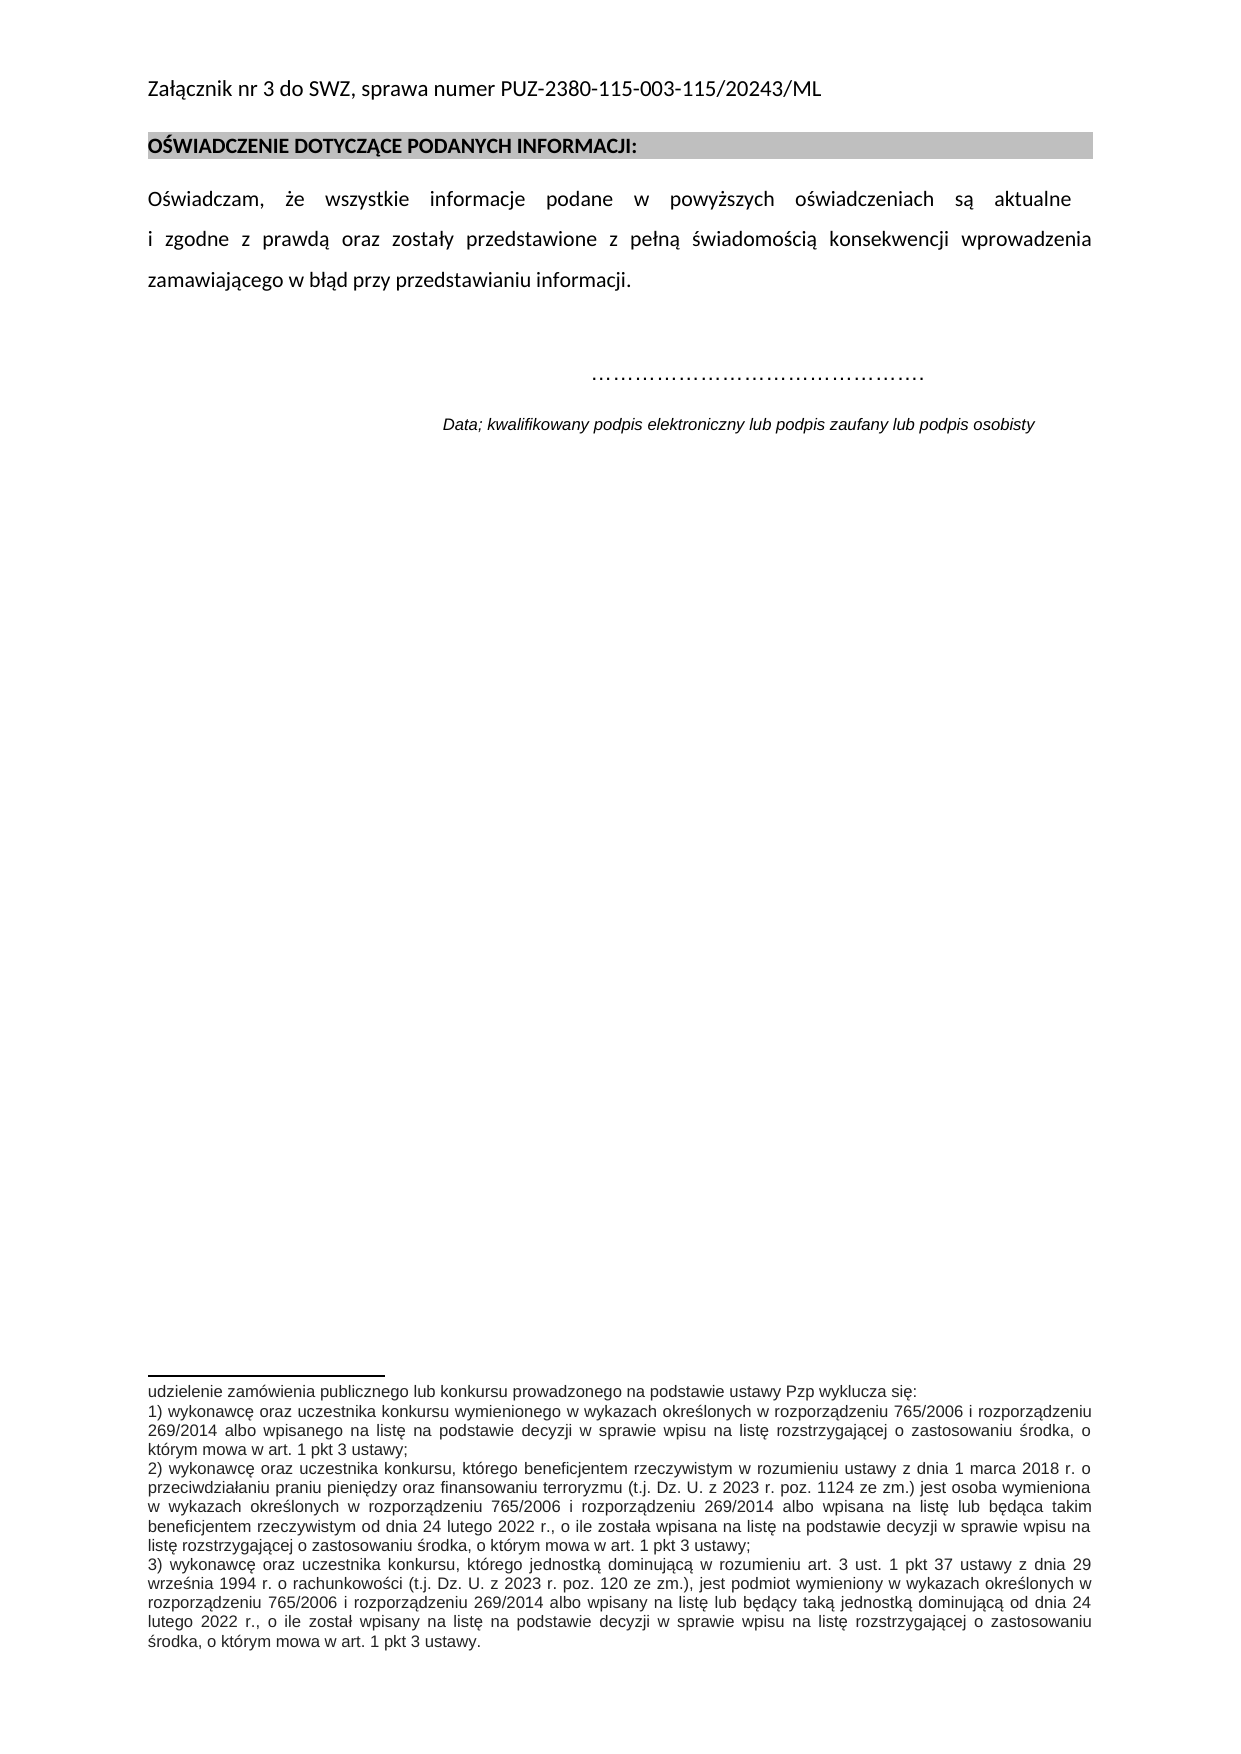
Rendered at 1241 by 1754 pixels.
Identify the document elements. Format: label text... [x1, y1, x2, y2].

text ………………………………………. [148, 360, 1093, 385]
text OŚWIADCZENIE DOTYCZĄCE PODANYCH INFORMACJI: [148, 132, 1093, 159]
text Oświadczam, że wszystkie informacje podane w powyższych oświadczeniach są aktualne i zgodne z prawdą oraz zostały przedstawione z pełną świadomością konsekwencji wprowadzenia zamawiającego w błąd przy przedstawianiu informacji. [148, 185, 1093, 293]
text Data; kwalifikowany podpis elektroniczny lub podpis zaufany lub podpis osobisty [148, 414, 1093, 433]
